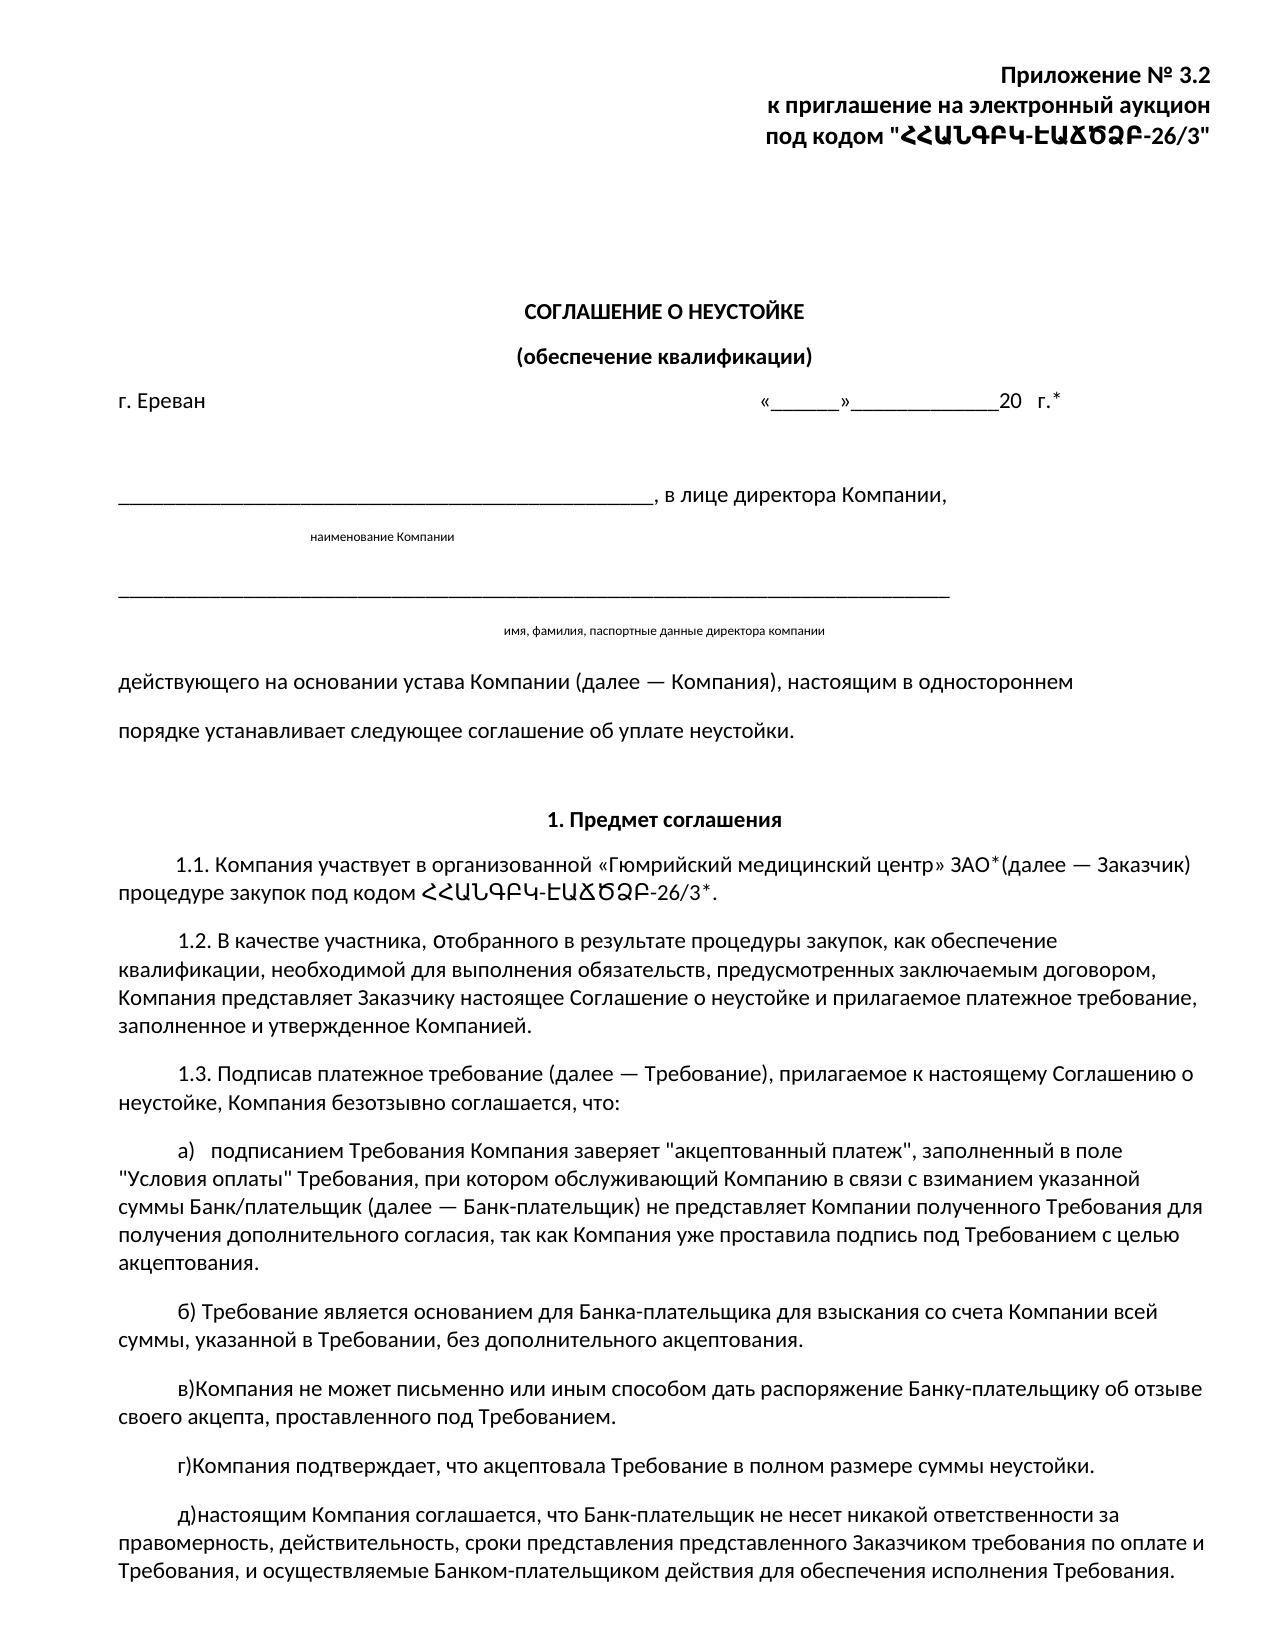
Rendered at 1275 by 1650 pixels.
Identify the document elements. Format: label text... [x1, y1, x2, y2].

text под кодом "ՀՀԱՆԳԲԿ-ԷԱՃԾՁԲ-26/3" [148, 120, 1211, 151]
text _______________________________________________, в лице директора Компании, [118, 480, 1211, 508]
text 1.3. Подписав платежное требование (далее — Требование), прилагаемое к настоящему Соглашению о неустойке, Компания безотзывно соглашается, что: [118, 1059, 1211, 1116]
table_header г. Ереван [107, 387, 605, 435]
text д)настоящим Компания соглашается, что Банк-плательщик не несет никакой ответственности за правомерность, действительность, сроки представления представленного Заказчиком требования по оплате и Требования, и осуществляемые Банком-плательщиком действия для обеспечения исполнения Требования. [118, 1500, 1211, 1584]
text (обеспечение квалификации) [118, 342, 1211, 370]
table_header «______»_____________20 г.* [605, 387, 1074, 435]
text 1. Предмет соглашения [118, 805, 1211, 833]
text 1.2. В качестве участника, օтобранного в результате процедуры закупок, как обеспечение квалификации, необходимой для выполнения обязательств, предусмотренных заключаемым договором, Kомпания представляет Заказчику настоящее Соглашение о неустойке и прилагаемое платежное требование, заполненное и утвержденное Компанией. [118, 927, 1211, 1039]
text в)Компания не может письменно или иным способом дать распоряжение Банку-плательщику об отзыве своего акцепта, проставленного под Требованием. [118, 1374, 1211, 1430]
text наименование Компании [310, 529, 1211, 557]
text имя, фамилия, паспортные данные директора компании [118, 622, 1211, 650]
text действующего на основании устава Компании (далее — Компания), настоящим в одностороннем [118, 667, 1211, 695]
text СОГЛАШЕНИЕ О НЕУСТОЙКЕ [118, 297, 1211, 325]
text к приглашение на электронный аукцион [148, 89, 1211, 120]
text _________________________________________________________________________ [118, 573, 1211, 601]
text г)Компания подтверждает, что акцептовала Требование в полном размере суммы неустойки. [118, 1451, 1211, 1479]
text а) подписанием Требования Компания заверяет "акцептованный платеж", заполненный в поле "Условия оплаты" Требования, при котором обслуживающий Компанию в связи с взиманием указанной суммы Банк/плательщик (далее — Банк-плательщик) не представляет Компании полученного Требования для получения дополнительного согласия, так как Компания уже проставила подпись под Требованием с целью акцептования. [118, 1136, 1211, 1277]
text порядке устанавливает следующее соглашение об уплате неустойки. [118, 716, 1211, 744]
text 1.1. Компания участвует в организованной «Гюмрийский медицинский центр» ЗАО*(далее — Заказчик) процедуре закупок под кодом ՀՀԱՆԳԲԿ-ԷԱՃԾՁԲ-26/3*. [118, 850, 1211, 906]
text б) Требование является основанием для Банка-плательщика для взыскания со счета Компании всей суммы, указанной в Требовании, без дополнительного акцептования. [118, 1297, 1211, 1353]
text Приложение № 3.2 [118, 59, 1211, 89]
